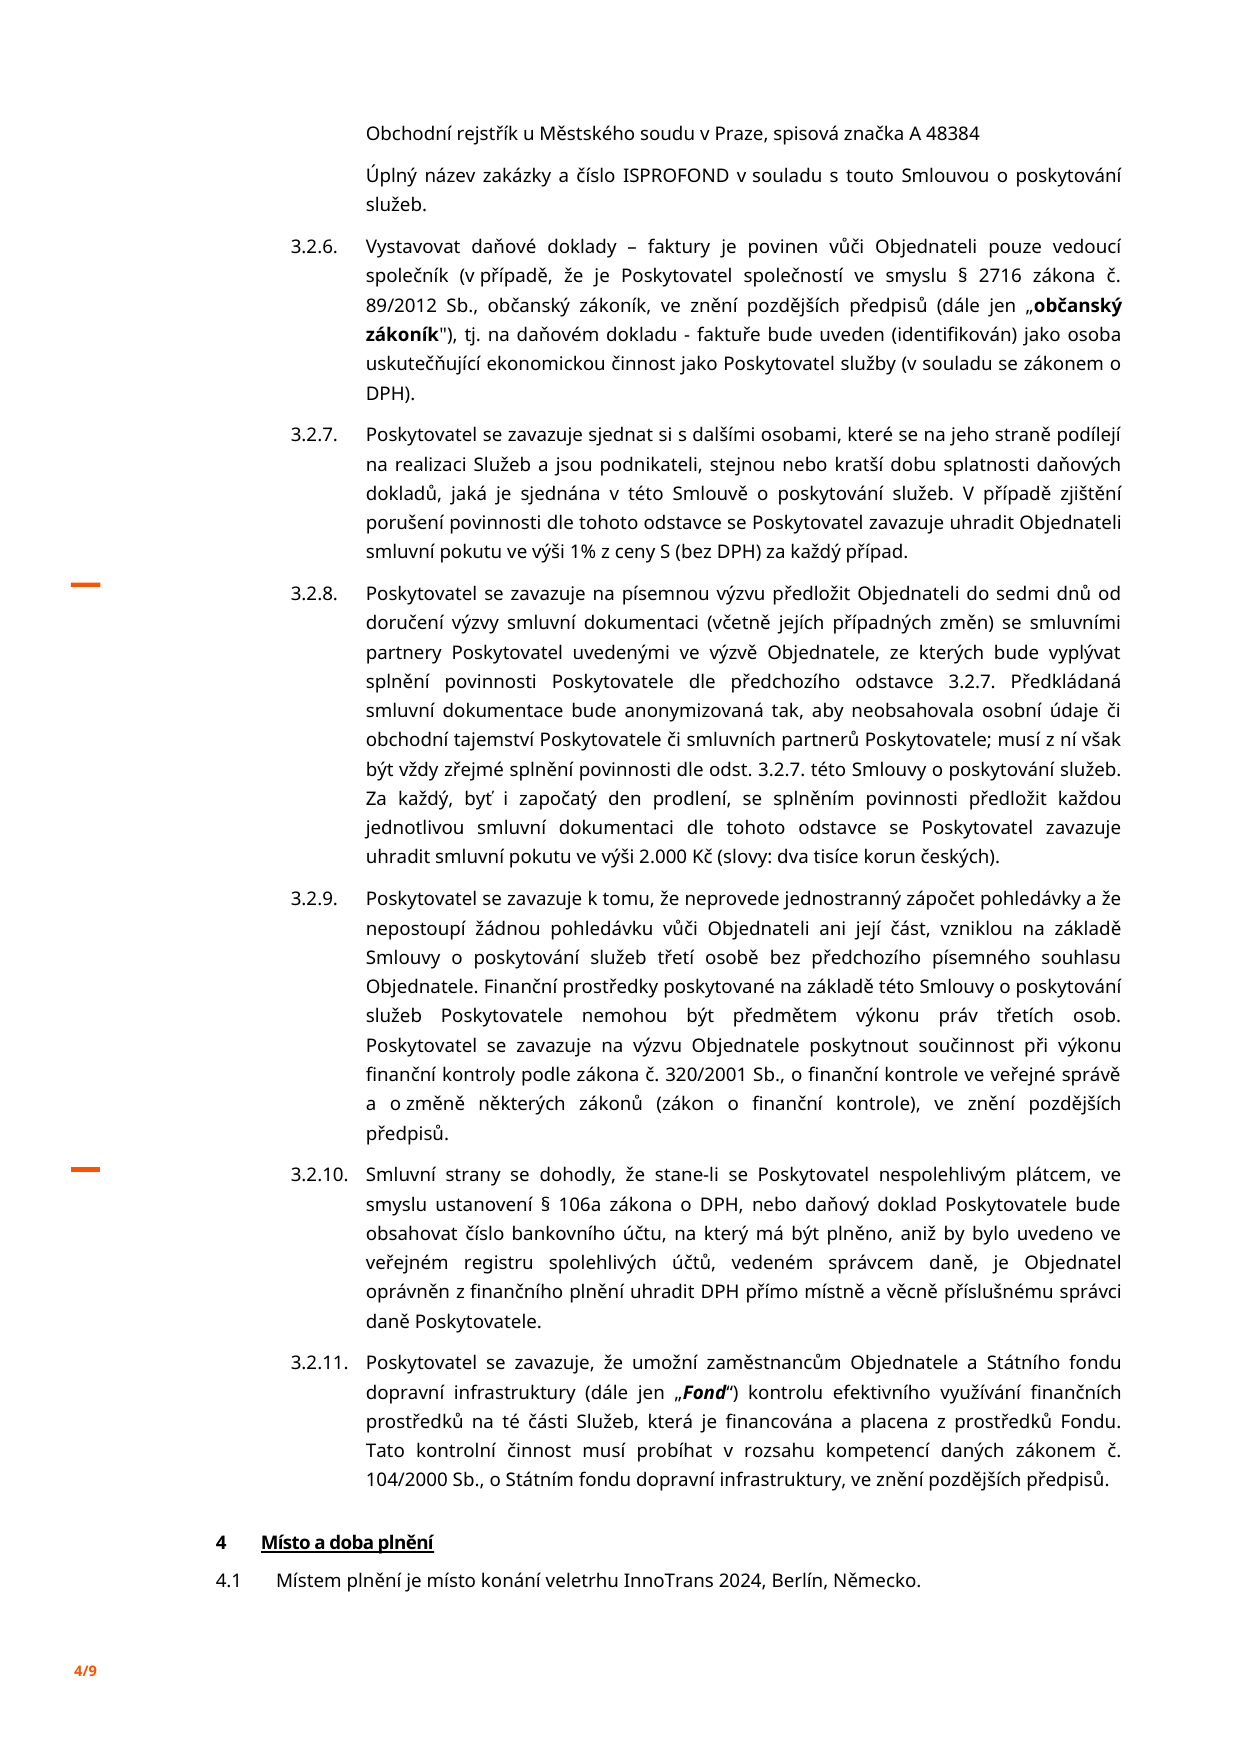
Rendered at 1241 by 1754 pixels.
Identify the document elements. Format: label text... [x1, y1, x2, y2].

list Úplný název zakázky a číslo ISPROFOND v souladu s touto Smlouvou o poskytování služeb. [366, 162, 1122, 217]
list Smluvní strany se dohodly, že stane-li se Poskytovatel nespolehlivým plátcem, ve smyslu ustanovení § 106a zákona o DPH, nebo daňový doklad Poskytovatele bude obsahovat číslo bankovního účtu, na který má být plněno, aniž by bylo uvedeno ve veřejném registru spolehlivých účtů, vedeném správcem daně, je Objednatel oprávněn z finančního plnění uhradit DPH přímo místně a věcně příslušnému správci daně Poskytovatele. [291, 1162, 1122, 1333]
list Poskytovatel se zavazuje sjednat si s dalšími osobami, které se na jeho straně podílejí na realizaci Služeb a jsou podnikateli, stejnou nebo kratší dobu splatnosti daňových dokladů, jaká je sjednána v této Smlouvě o poskytování služeb. V případě zjištění porušení povinnosti dle tohoto odstavce se Poskytovatel zavazuje uhradit Objednateli smluvní pokutu ve výši 1% z ceny S (bez DPH) za každý případ. [291, 422, 1122, 564]
list Vystavovat daňové doklady – faktury je povinen vůči Objednateli pouze vedoucí společník (v případě, že je Poskytovatel společností ve smyslu § 2716 zákona č. 89/2012 Sb., občanský zákoník, ve znění pozdějších předpisů (dále jen „občanský zákoník"), tj. na daňovém dokladu - faktuře bude uveden (identifikován) jako osoba uskutečňující ekonomickou činnost jako Poskytovatel služby (v souladu se zákonem o DPH). [291, 233, 1122, 405]
subtitle Místo a doba plnění [216, 1529, 1122, 1555]
subtitle Místem plnění je místo konání veletrhu InnoTrans 2024, Berlín, Německo. [216, 1567, 1122, 1593]
list Poskytovatel se zavazuje na písemnou výzvu předložit Objednateli do sedmi dnů od doručení výzvy smluvní dokumentaci (včetně jejích případných změn) se smluvními partnery Poskytovatel uvedenými ve výzvě Objednatele, ze kterých bude vyplývat splnění povinnosti Poskytovatele dle předchozího odstavce 3.2.7. Předkládaná smluvní dokumentace bude anonymizovaná tak, aby neobsahovala osobní údaje či obchodní tajemství Poskytovatele či smluvních partnerů Poskytovatele; musí z ní však být vždy zřejmé splnění povinnosti dle odst. 3.2.7. této Smlouvy o poskytování služeb. Za každý, byť i započatý den prodlení, se splněním povinnosti předložit každou jednotlivou smluvní dokumentaci dle tohoto odstavce se Poskytovatel zavazuje uhradit smluvní pokutu ve výši 2.000 Kč (slovy: dva tisíce korun českých). [291, 580, 1122, 869]
list Poskytovatel se zavazuje, že umožní zaměstnancům Objednatele a Státního fondu dopravní infrastruktury (dále jen „Fond“) kontrolu efektivního využívání finančních prostředků na té části Služeb, která je financována a placena z prostředků Fondu. Tato kontrolní činnost musí probíhat v rozsahu kompetencí daných zákonem č. 104/2000 Sb., o Státním fondu dopravní infrastruktury, ve znění pozdějších předpisů. [291, 1350, 1122, 1492]
list Obchodní rejstřík u Městského soudu v Praze, spisová značka A 48384 [366, 121, 1122, 146]
list Poskytovatel se zavazuje k tomu, že neprovede jednostranný zápočet pohledávky a že nepostoupí žádnou pohledávku vůči Objednateli ani její část, vzniklou na základě Smlouvy o poskytování služeb třetí osobě bez předchozího písemného souhlasu Objednatele. Finanční prostředky poskytované na základě této Smlouvy o poskytování služeb Poskytovatele nemohou být předmětem výkonu práv třetích osob. Poskytovatel se zavazuje na výzvu Objednatele poskytnout součinnost při výkonu finanční kontroly podle zákona č. 320/2001 Sb., o finanční kontrole ve veřejné správě a o změně některých zákonů (zákon o finanční kontrole), ve znění pozdějších předpisů. [291, 886, 1122, 1145]
